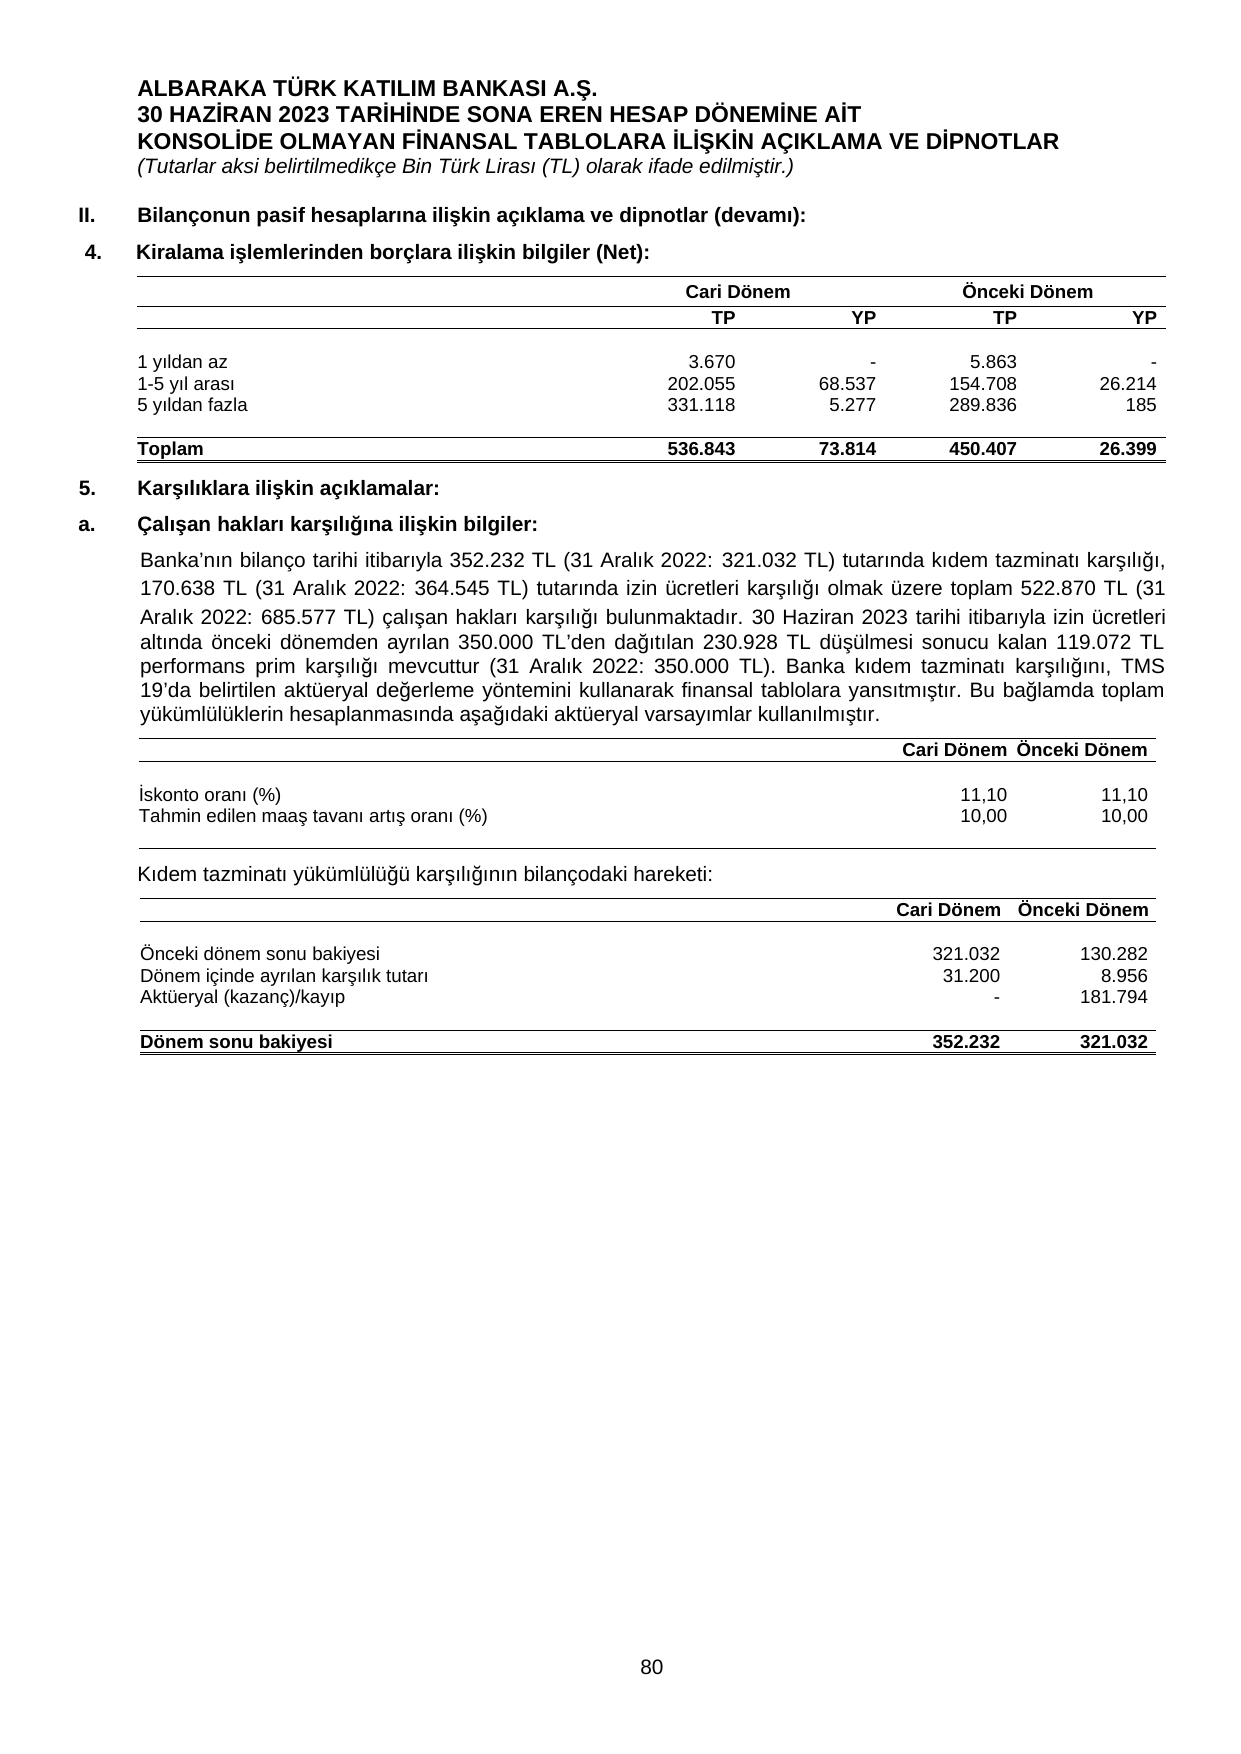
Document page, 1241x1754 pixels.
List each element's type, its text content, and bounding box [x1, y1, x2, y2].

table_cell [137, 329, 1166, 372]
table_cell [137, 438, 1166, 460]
list 4. Kiralama işlemlerinden borçlara ilişkin bilgiler (Net): [84, 239, 1166, 263]
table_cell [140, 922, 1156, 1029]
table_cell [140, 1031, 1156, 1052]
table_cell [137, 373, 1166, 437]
text a. Çalışan hakları karşılığına ilişkin bilgiler: [18, 512, 1166, 536]
text Kıdem tazminatı yükümlülüğü karşılığının bilançodaki hareketi: [137, 862, 1166, 886]
text II. Bilançonun pasif hesaplarına ilişkin açıklama ve dipnotlar (devamı): [78, 203, 1166, 227]
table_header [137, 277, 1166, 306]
text Banka’nın bilanço tarihi itibarıyla 352.232 TL (31 Aralık 2022: 321.032 TL) tutarında kıdem tazminatı karşılığı, 170.638 TL (31 Aralık 2022: 364.545 TL) tutarında izin ücretleri karşılığı olmak üzere toplam 522.870 TL (31 Aralık 2022: 685.577 TL) çalışan hakları karşılığı bulunmaktadır. 30 Haziran 2023 tarihi itibarıyla izin ücretleri altında önceki dönemden ayrılan 350.000 TL’den dağıtılan 230.928 TL düşülmesi sonucu kalan 119.072 TL performans prim karşılığı mevcuttur (31 Aralık 2022: 350.000 TL). Banka kıdem tazminatı karşılığını, TMS 19’da belirtilen aktüeryal değerleme yöntemini kullanarak finansal tablolara yansıtmıştır. Bu bağlamda toplam yükümlülüklerin hesaplanmasında aşağıdaki aktüeryal varsayımlar kullanılmıştır. [140, 548, 1166, 726]
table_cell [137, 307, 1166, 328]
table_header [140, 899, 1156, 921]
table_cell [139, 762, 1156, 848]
text 5. Karşılıklara ilişkin açıklamalar: [79, 475, 1166, 499]
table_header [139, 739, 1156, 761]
